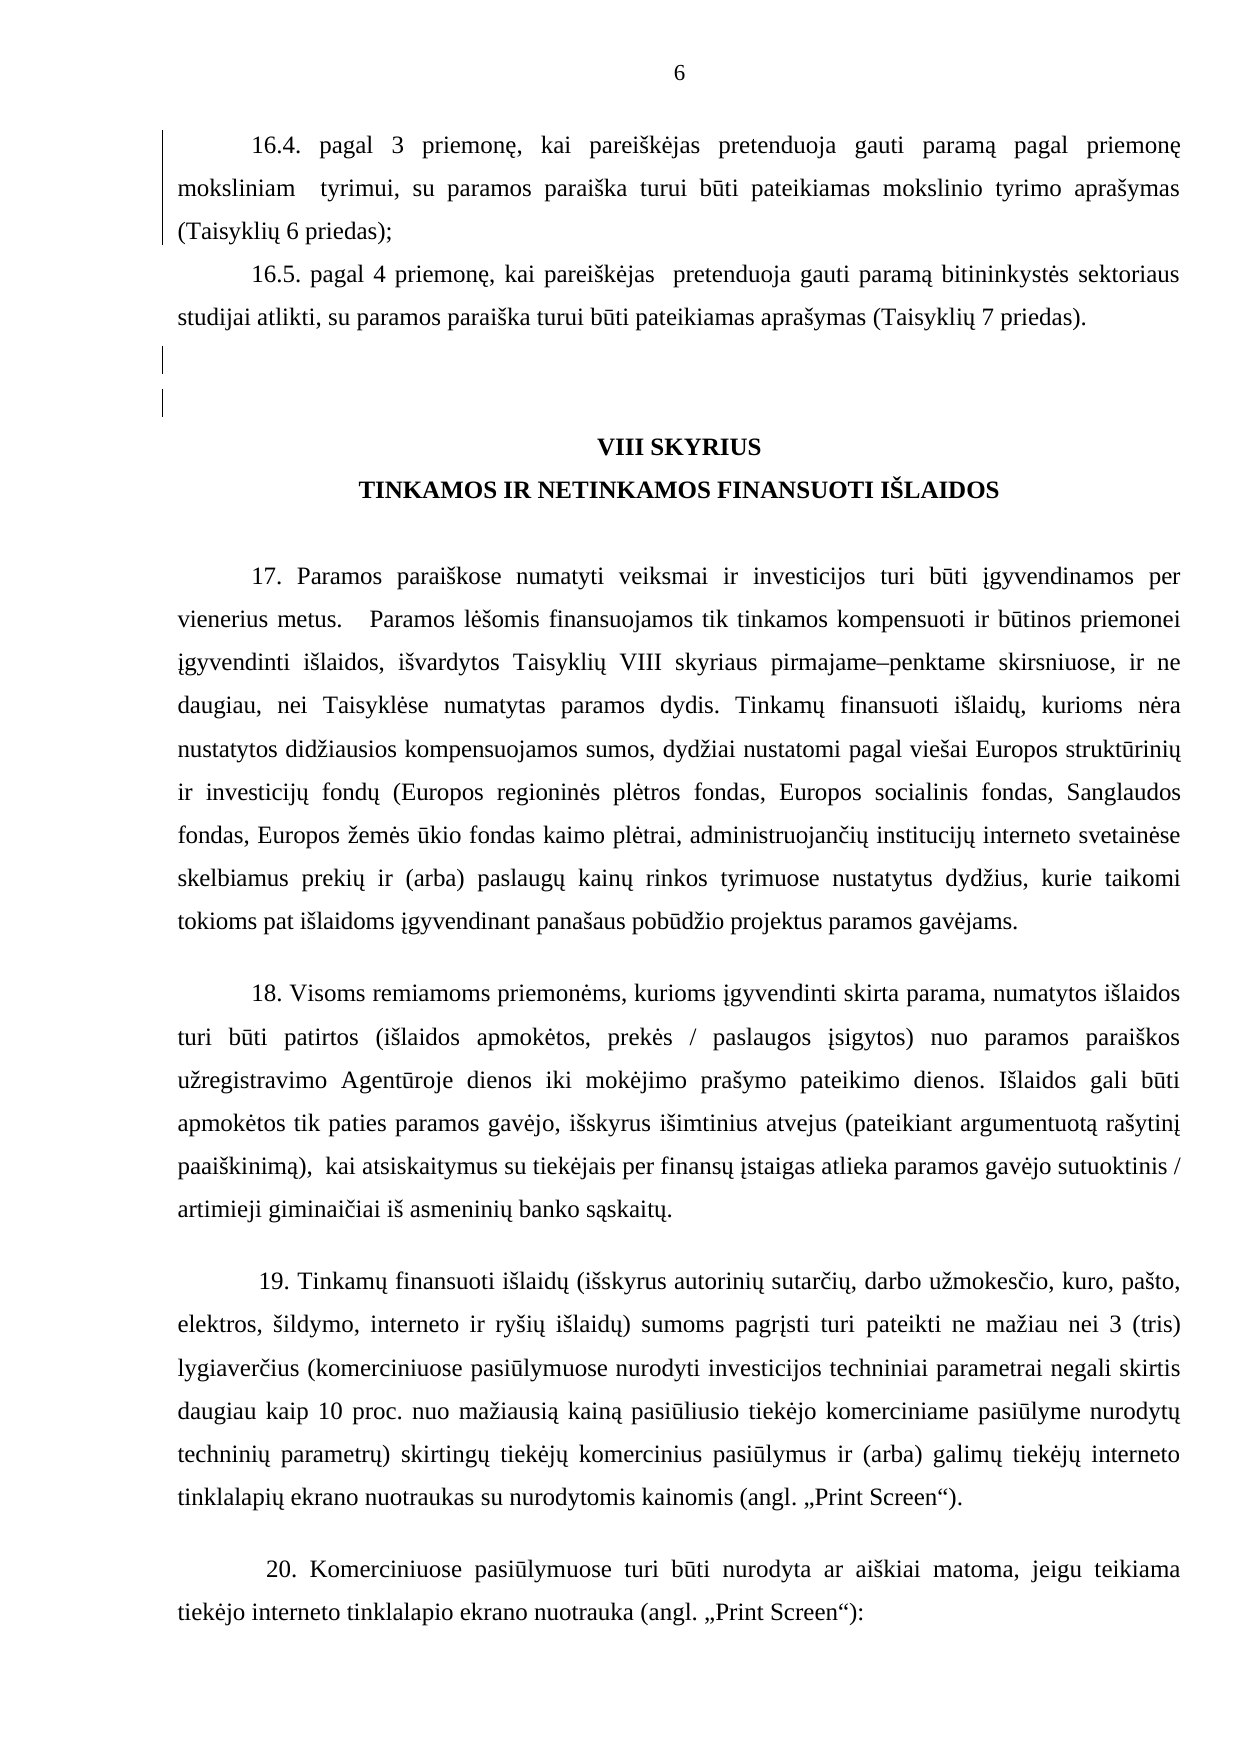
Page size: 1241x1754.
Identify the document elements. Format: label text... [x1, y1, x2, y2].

text 17. Paramos paraiškose numatyti veiksmai ir investicijos turi būti įgyvendinamos per vienerius metus. Paramos lėšomis finansuojamos tik tinkamos kompensuoti ir būtinos priemonei įgyvendinti išlaidos, išvardytos Taisyklių VIII skyriaus pirmajame–penktame skirsniuose, ir ne daugiau, nei Taisyklėse numatytas paramos dydis. Tinkamų finansuoti išlaidų, kurioms nėra nustatytos didžiausios kompensuojamos sumos, dydžiai nustatomi pagal viešai Europos struktūrinių ir investicijų fondų (Europos regioninės plėtros fondas, Europos socialinis fondas, Sanglaudos fondas, Europos žemės ūkio fondas kaimo plėtrai, administruojančių institucijų interneto svetainėse skelbiamus prekių ir (arba) paslaugų kainų rinkos tyrimuose nustatytus dydžius, kurie taikomi tokioms pat išlaidoms įgyvendinant panašaus pobūdžio projektus paramos gavėjams. [177, 561, 1181, 935]
text 20. Komerciniuose pasiūlymuose turi būti nurodyta ar aiškiai matoma, jeigu teikiama tiekėjo interneto tinklalapio ekrano nuotrauka (angl. „Print Screen“): [177, 1554, 1181, 1626]
list 16.5. pagal 4 priemonę, kai pareiškėjas pretenduoja gauti paramą bitininkystės sektoriaus studijai atlikti, su paramos paraiška turui būti pateikiamas aprašymas (Taisyklių 7 priedas). [177, 259, 1181, 331]
text TINKAMOS IR NETINKAMOS FINANSUOTI IŠLAIDOS [177, 475, 1181, 504]
text VIII SKYRIUS [177, 432, 1181, 461]
text 19. Tinkamų finansuoti išlaidų (išskyrus autorinių sutarčių, darbo užmokesčio, kuro, pašto, elektros, šildymo, interneto ir ryšių išlaidų) sumoms pagrįsti turi pateikti ne mažiau nei 3 (tris) lygiaverčius (komerciniuose pasiūlymuose nurodyti investicijos techniniai parametrai negali skirtis daugiau kaip 10 proc. nuo mažiausią kainą pasiūliusio tiekėjo komerciniame pasiūlyme nurodytų techninių parametrų) skirtingų tiekėjų komercinius pasiūlymus ir (arba) galimų tiekėjų interneto tinklalapių ekrano nuotraukas su nurodytomis kainomis (angl. „Print Screen“). [177, 1266, 1181, 1511]
list 16.4. pagal 3 priemonę, kai pareiškėjas pretenduoja gauti paramą pagal priemonę moksliniam tyrimui, su paramos paraiška turui būti pateikiamas mokslinio tyrimo aprašymas (Taisyklių 6 priedas); [177, 130, 1181, 245]
text 18. Visoms remiamoms priemonėms, kurioms įgyvendinti skirta parama, numatytos išlaidos turi būti patirtos (išlaidos apmokėtos, prekės / paslaugos įsigytos) nuo paramos paraiškos užregistravimo Agentūroje dienos iki mokėjimo prašymo pateikimo dienos. Išlaidos gali būti apmokėtos tik paties paramos gavėjo, išskyrus išimtinius atvejus (pateikiant argumentuotą rašytinį paaiškinimą), kai atsiskaitymus su tiekėjais per finansų įstaigas atlieka paramos gavėjo sutuoktinis / artimieji giminaičiai iš asmeninių banko sąskaitų. [177, 978, 1181, 1223]
